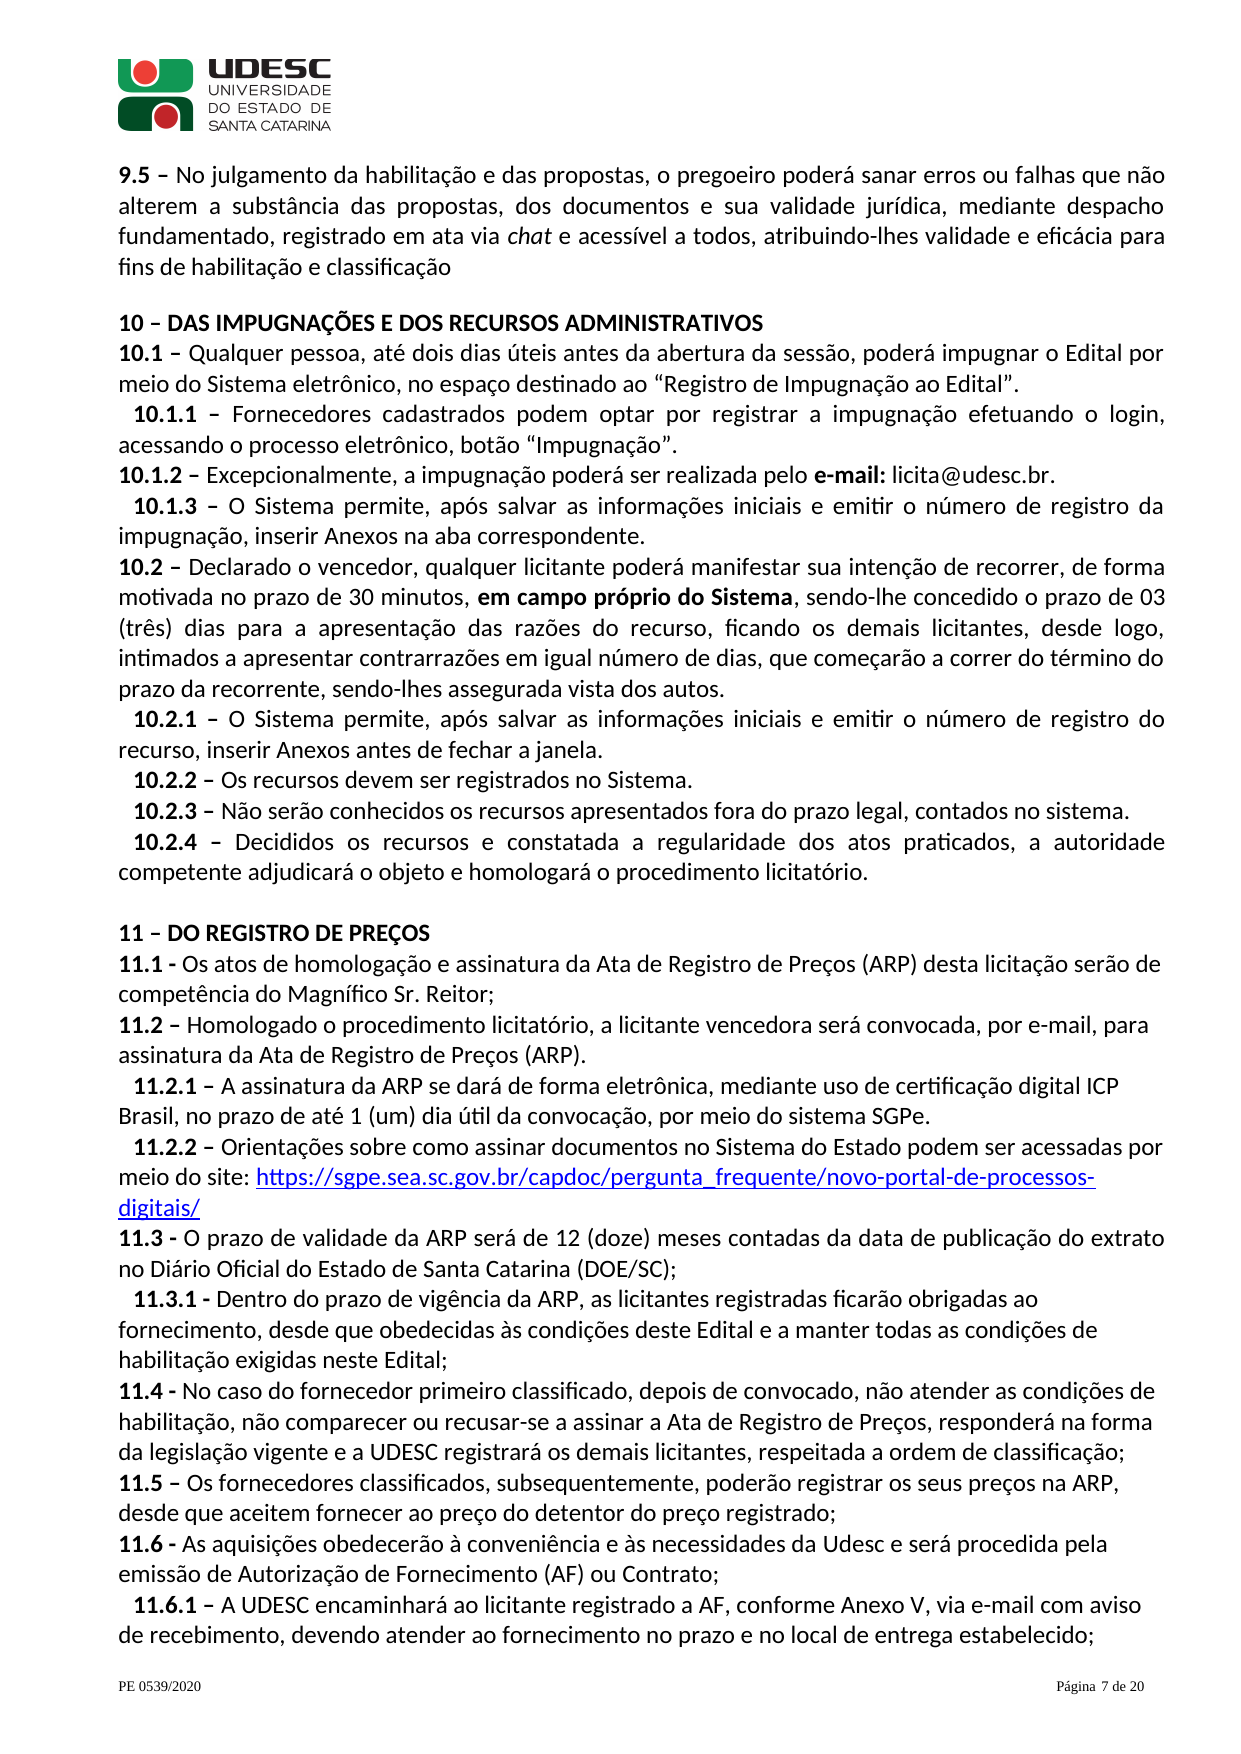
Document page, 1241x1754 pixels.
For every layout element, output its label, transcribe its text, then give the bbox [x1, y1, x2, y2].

picture [118, 59, 331, 131]
text 10.2.2 – Os recursos devem ser registrados no Sistema. [118, 765, 1166, 795]
text 11.2.2 – Orientações sobre como assinar documentos no Sistema do Estado podem ser acessadas por meio do site: https://sgpe.sea.sc.gov.br/capdoc/pergunta_frequente/novo-portal-de-processos-digitais/ [118, 1131, 1166, 1222]
text 10.1 – Qualquer pessoa, até dois dias úteis antes da abertura da sessão, poderá impugnar o Edital por meio do Sistema eletrônico, no espaço destinado ao “Registro de Impugnação ao Edital”. [118, 337, 1166, 398]
text 10.1.2 – Excepcionalmente, a impugnação poderá ser realizada pelo e-mail: . [118, 459, 1166, 490]
text 11 – DO REGISTRO DE PREÇOS [118, 917, 1166, 948]
text 10.1.3 – O Sistema permite, após salvar as informações iniciais e emitir o número de registro da impugnação, inserir Anexos na aba correspondente. [118, 490, 1166, 551]
text 11.3 - O prazo de validade da ARP será de 12 (doze) meses contadas da data de publicação do extrato no Diário Oficial do Estado de Santa Catarina (DOE/SC); [118, 1222, 1166, 1283]
text 10.2.4 – Decididos os recursos e constatada a regularidade dos atos praticados, a autoridade competente adjudicará o objeto e homologará o procedimento licitatório. [118, 826, 1166, 887]
text 11.6.1 – A UDESC encaminhará ao licitante registrado a AF, conforme Anexo V, via e-mail com aviso de recebimento, devendo atender ao fornecimento no prazo e no local de entrega estabelecido; [118, 1589, 1166, 1650]
text 11.6 - As aquisições obedecerão à conveniência e às necessidades da Udesc e será procedida pela emissão de Autorização de Fornecimento (AF) ou Contrato; [118, 1528, 1166, 1589]
text 10.1.1 – Fornecedores cadastrados podem optar por registrar a impugnação efetuando o login, acessando o processo eletrônico, botão “Impugnação”. [118, 398, 1166, 459]
text 11.2.1 – A assinatura da ARP se dará de forma eletrônica, mediante uso de certificação digital ICP Brasil, no prazo de até 1 (um) dia útil da convocação, por meio do sistema SGPe. [118, 1070, 1166, 1131]
text 10.2 – Declarado o vencedor, qualquer licitante poderá manifestar sua intenção de recorrer, de forma motivada no prazo de 30 minutos, em campo próprio do Sistema, sendo-lhe concedido o prazo de 03 (três) dias para a apresentação das razões do recurso, ficando os demais licitantes, desde logo, intimados a apresentar contrarrazões em igual número de dias, que começarão a correr do término do prazo da recorrente, sendo-lhes assegurada vista dos autos. [118, 551, 1166, 704]
text 11.2 – Homologado o procedimento licitatório, a licitante vencedora será convocada, por e-mail, para assinatura da Ata de Registro de Preços (ARP). [118, 1009, 1166, 1070]
text 10.2.3 – Não serão conhecidos os recursos apresentados fora do prazo legal, contados no sistema. [118, 795, 1166, 826]
text 11.5 – Os fornecedores classificados, subsequentemente, poderão registrar os seus preços na ARP, desde que aceitem fornecer ao preço do detentor do preço registrado; [118, 1467, 1166, 1528]
text 11.4 - No caso do fornecedor primeiro classificado, depois de convocado, não atender as condições de habilitação, não comparecer ou recusar-se a assinar a Ata de Registro de Preços, responderá na forma da legislação vigente e a UDESC registrará os demais licitantes, respeitada a ordem de classificação; [118, 1375, 1166, 1467]
text 9.5 – No julgamento da habilitação e das propostas, o pregoeiro poderá sanar erros ou falhas que não alterem a substância das propostas, dos documentos e sua validade jurídica, mediante despacho fundamentado, registrado em ata via chat e acessível a todos, atribuindo-lhes validade e eficácia para fins de habilitação e classificação [118, 159, 1166, 281]
text 11.1 - Os atos de homologação e assinatura da Ata de Registro de Preços (ARP) desta licitação serão de competência do Magnífico Sr. Reitor; [118, 948, 1166, 1009]
text 10.2.1 – O Sistema permite, após salvar as informações iniciais e emitir o número de registro do recurso, inserir Anexos antes de fechar a janela. [118, 704, 1166, 765]
text 11.3.1 - Dentro do prazo de vigência da ARP, as licitantes registradas ficarão obrigadas ao fornecimento, desde que obedecidas às condições deste Edital e a manter todas as condições de habilitação exigidas neste Edital; [118, 1283, 1166, 1375]
text 10 – DAS IMPUGNAÇÕES E DOS RECURSOS ADMINISTRATIVOS [118, 307, 1166, 337]
